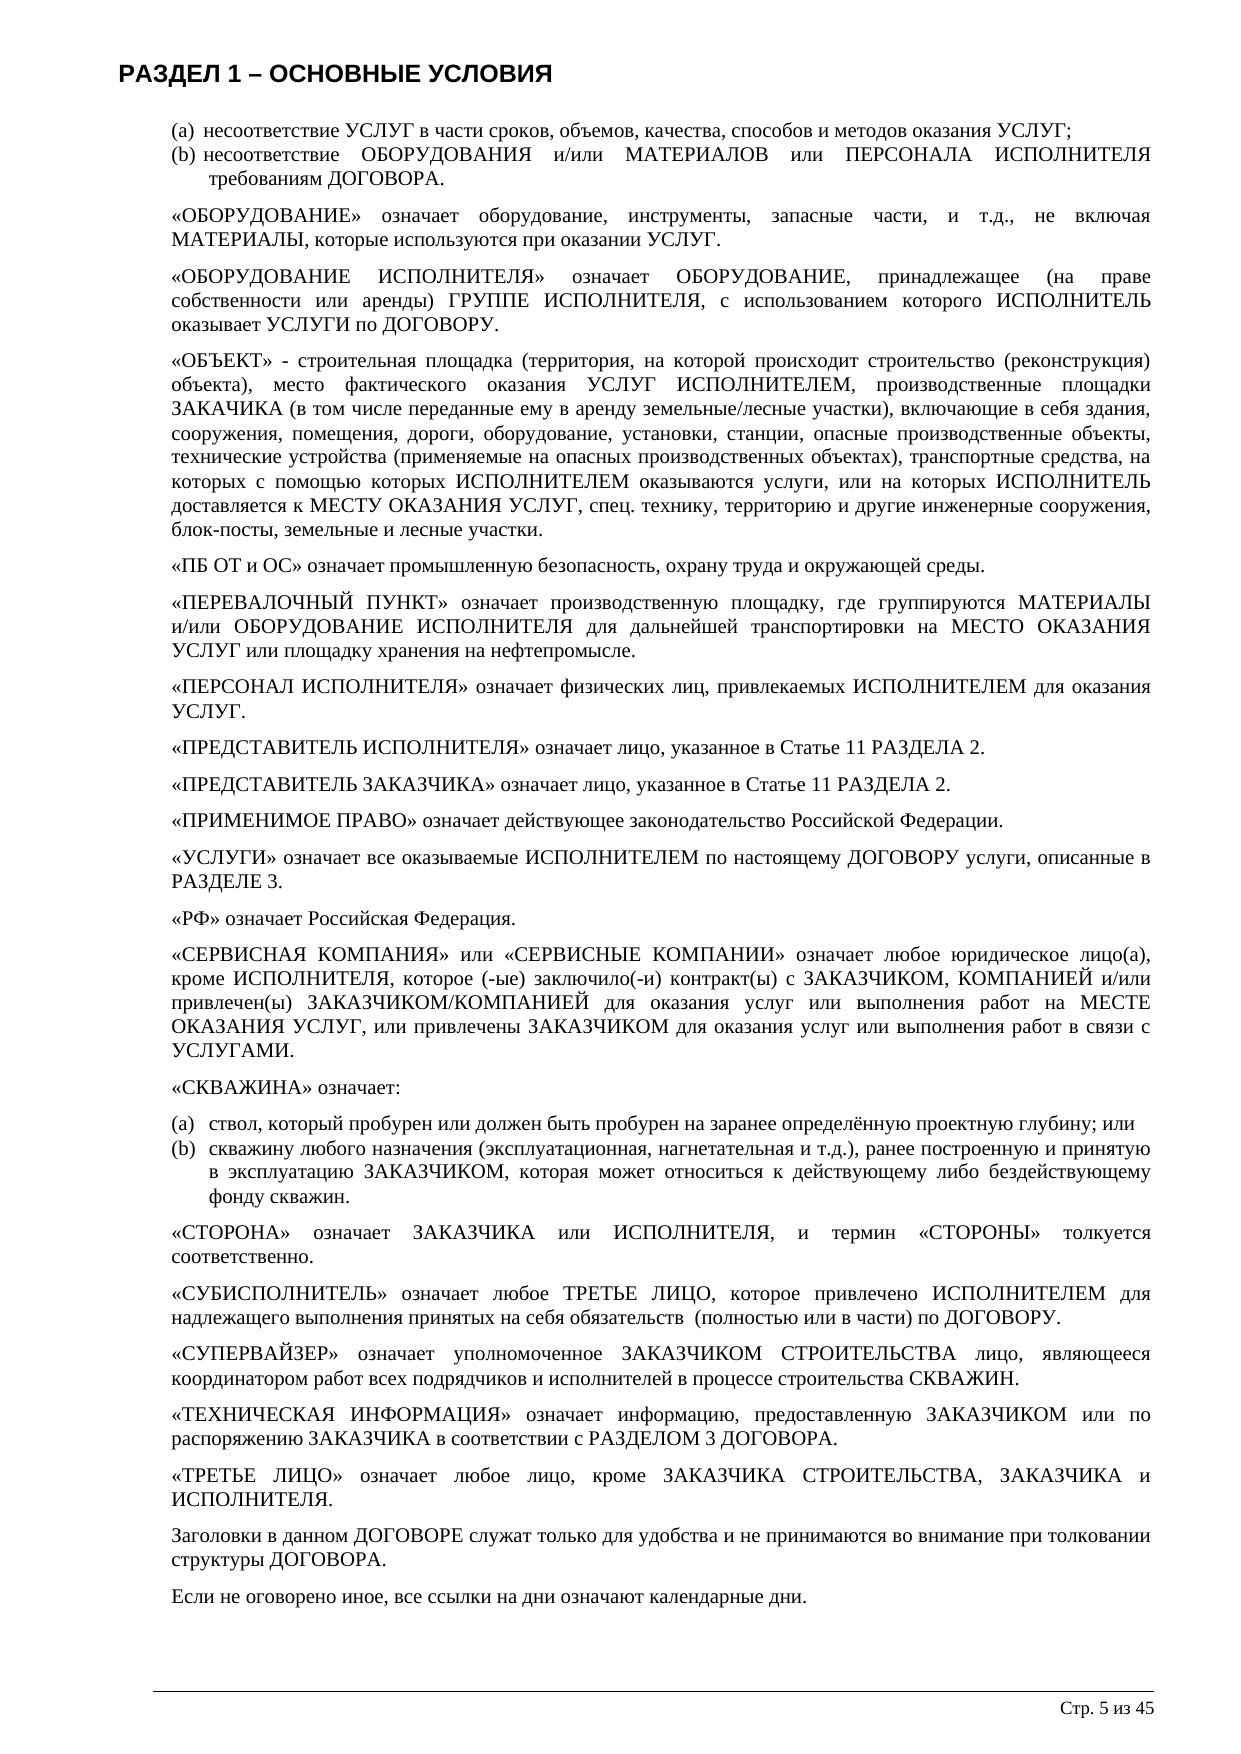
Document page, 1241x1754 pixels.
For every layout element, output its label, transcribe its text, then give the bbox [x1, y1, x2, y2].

text «ПЕРЕВАЛОЧНЫЙ ПУНКТ» означает производственную площадку, где группируются МАТЕРИАЛЫ и/или ОБОРУДОВАНИЕ ИСПОЛНИТЕЛЯ для дальнейшей транспортировки на МЕСТО ОКАЗАНИЯ УСЛУГ или площадку хранения на нефтепромысле. [171, 590, 1152, 662]
text «СУПЕРВАЙЗЕР» означает уполномоченное ЗАКАЗЧИКОМ СТРОИТЕЛЬСТВА лицо, являющееся координатором работ всех подрядчиков и исполнителей в процессе строительства СКВАЖИН. [171, 1341, 1152, 1389]
text «ОБЪЕКТ» - строительная площадка (территория, на которой происходит строительство (реконструкция) объекта), место фактического оказания УСЛУГ ИСПОЛНИТЕЛЕМ, производственные площадки ЗАКАЧИКА (в том числе переданные ему в аренду земельные/лесные участки), включающие в себя здания, сооружения, помещения, дороги, оборудование, установки, станции, опасные производственные объекты, технические устройства (применяемые на опасных производственных объектах), транспортные средства, на которых с помощью которых ИСПОЛНИТЕЛЕМ оказываются услуги, или на которых ИСПОЛНИТЕЛЬ доставляется к МЕСТУ ОКАЗАНИЯ УСЛУГ, спец. технику, территорию и другие инженерные сооружения, блок-посты, земельные и лесные участки. [171, 348, 1152, 541]
text «ПРЕДСТАВИТЕЛЬ ЗАКАЗЧИКА» означает лицо, указанное в Статье 11 РАЗДЕЛА 2. [171, 772, 1152, 796]
list ствол, который пробурен или должен быть пробурен на заранее определённую проектную глубину; или [171, 1111, 1152, 1135]
text «СКВАЖИНА» означает: [171, 1075, 1152, 1099]
text «ПРЕДСТАВИТЕЛЬ ИСПОЛНИТЕЛЯ» означает лицо, указанное в Статье 11 РАЗДЕЛА 2. [171, 735, 1152, 759]
text «ПЕРСОНАЛ ИСПОЛНИТЕЛЯ» означает физических лиц, привлекаемых ИСПОЛНИТЕЛЕМ для оказания УСЛУГ. [171, 674, 1152, 723]
text «ТЕХНИЧЕСКАЯ ИНФОРМАЦИЯ» означает информацию, предоставленную ЗАКАЗЧИКОМ или по распоряжению ЗАКАЗЧИКА в соответствии с РАЗДЕЛОМ 3 ДОГОВОРА. [171, 1402, 1152, 1450]
text «УСЛУГИ» означает все оказываемые ИСПОЛНИТЕЛЕМ по настоящему ДОГОВОРУ услуги, описанные в РАЗДЕЛЕ 3. [171, 845, 1152, 893]
text Заголовки в данном ДОГОВОРЕ служат только для удобства и не принимаются во внимание при толковании структуры ДОГОВОРА. [171, 1523, 1152, 1571]
text «СТОРОНА» означает ЗАКАЗЧИКА или ИСПОЛНИТЕЛЯ, и термин «СТОРОНЫ» толкуется соответственно. [171, 1220, 1152, 1268]
text «ОБОРУДОВАНИЕ ИСПОЛНИТЕЛЯ» означает ОБОРУДОВАНИЕ, принадлежащее (на праве собственности или аренды) ГРУППЕ ИСПОЛНИТЕЛЯ, с использованием которого ИСПОЛНИТЕЛЬ оказывает УСЛУГИ по ДОГОВОРУ. [171, 263, 1152, 336]
list несоответствие УСЛУГ в части сроков, объемов, качества, способов и методов оказания УСЛУГ; [171, 118, 1152, 142]
text «ПБ ОТ и ОС» означает промышленную безопасность, охрану труда и окружающей среды. [171, 553, 1152, 577]
text «РФ» означает Российская Федерация. [171, 905, 1152, 929]
text «ОБОРУДОВАНИЕ» означает оборудование, инструменты, запасные части, и т.д., не включая МАТЕРИАЛЫ, которые используются при оказании УСЛУГ. [171, 203, 1152, 251]
text Если не оговорено иное, все ссылки на дни означают календарные дни. [171, 1584, 1152, 1608]
text «ТРЕТЬЕ ЛИЦО» означает любое лицо, кроме ЗАКАЗЧИКА СТРОИТЕЛЬСТВА, ЗАКАЗЧИКА и ИСПОЛНИТЕЛЯ. [171, 1463, 1152, 1511]
text «СЕРВИСНАЯ КОМПАНИЯ» или «СЕРВИСНЫЕ КОМПАНИИ» означает любое юридическое лицо(а), кроме ИСПОЛНИТЕЛЯ, которое (-ые) заключило(-и) контракт(ы) с ЗАКАЗЧИКОМ, КОМПАНИЕЙ и/или привлечен(ы) ЗАКАЗЧИКОМ/КОМПАНИЕЙ для оказания услуг или выполнения работ на МЕСТЕ ОКАЗАНИЯ УСЛУГ, или привлечены ЗАКАЗЧИКОМ для оказания услуг или выполнения работ в связи с УСЛУГАМИ. [171, 942, 1152, 1062]
list скважину любого назначения (эксплуатационная, нагнетательная и т.д.), ранее построенную и принятую в эксплуатацию ЗАКАЗЧИКОМ, которая может относиться к действующему либо бездействующему фонду скважин. [171, 1135, 1152, 1208]
text «СУБИСПОЛНИТЕЛЬ» означает любое ТРЕТЬЕ ЛИЦО, которое привлечено ИСПОЛНИТЕЛЕМ для надлежащего выполнения принятых на себя обязательств (полностью или в части) по ДОГОВОРУ. [171, 1281, 1152, 1329]
text «ПРИМЕНИМОЕ ПРАВО» означает действующее законодательство Российской Федерации. [171, 808, 1152, 832]
list несоответствие ОБОРУДОВАНИЯ и/или МАТЕРИАЛОВ или ПЕРСОНАЛА ИСПОЛНИТЕЛЯ требованиям ДОГОВОРА. [171, 142, 1152, 190]
